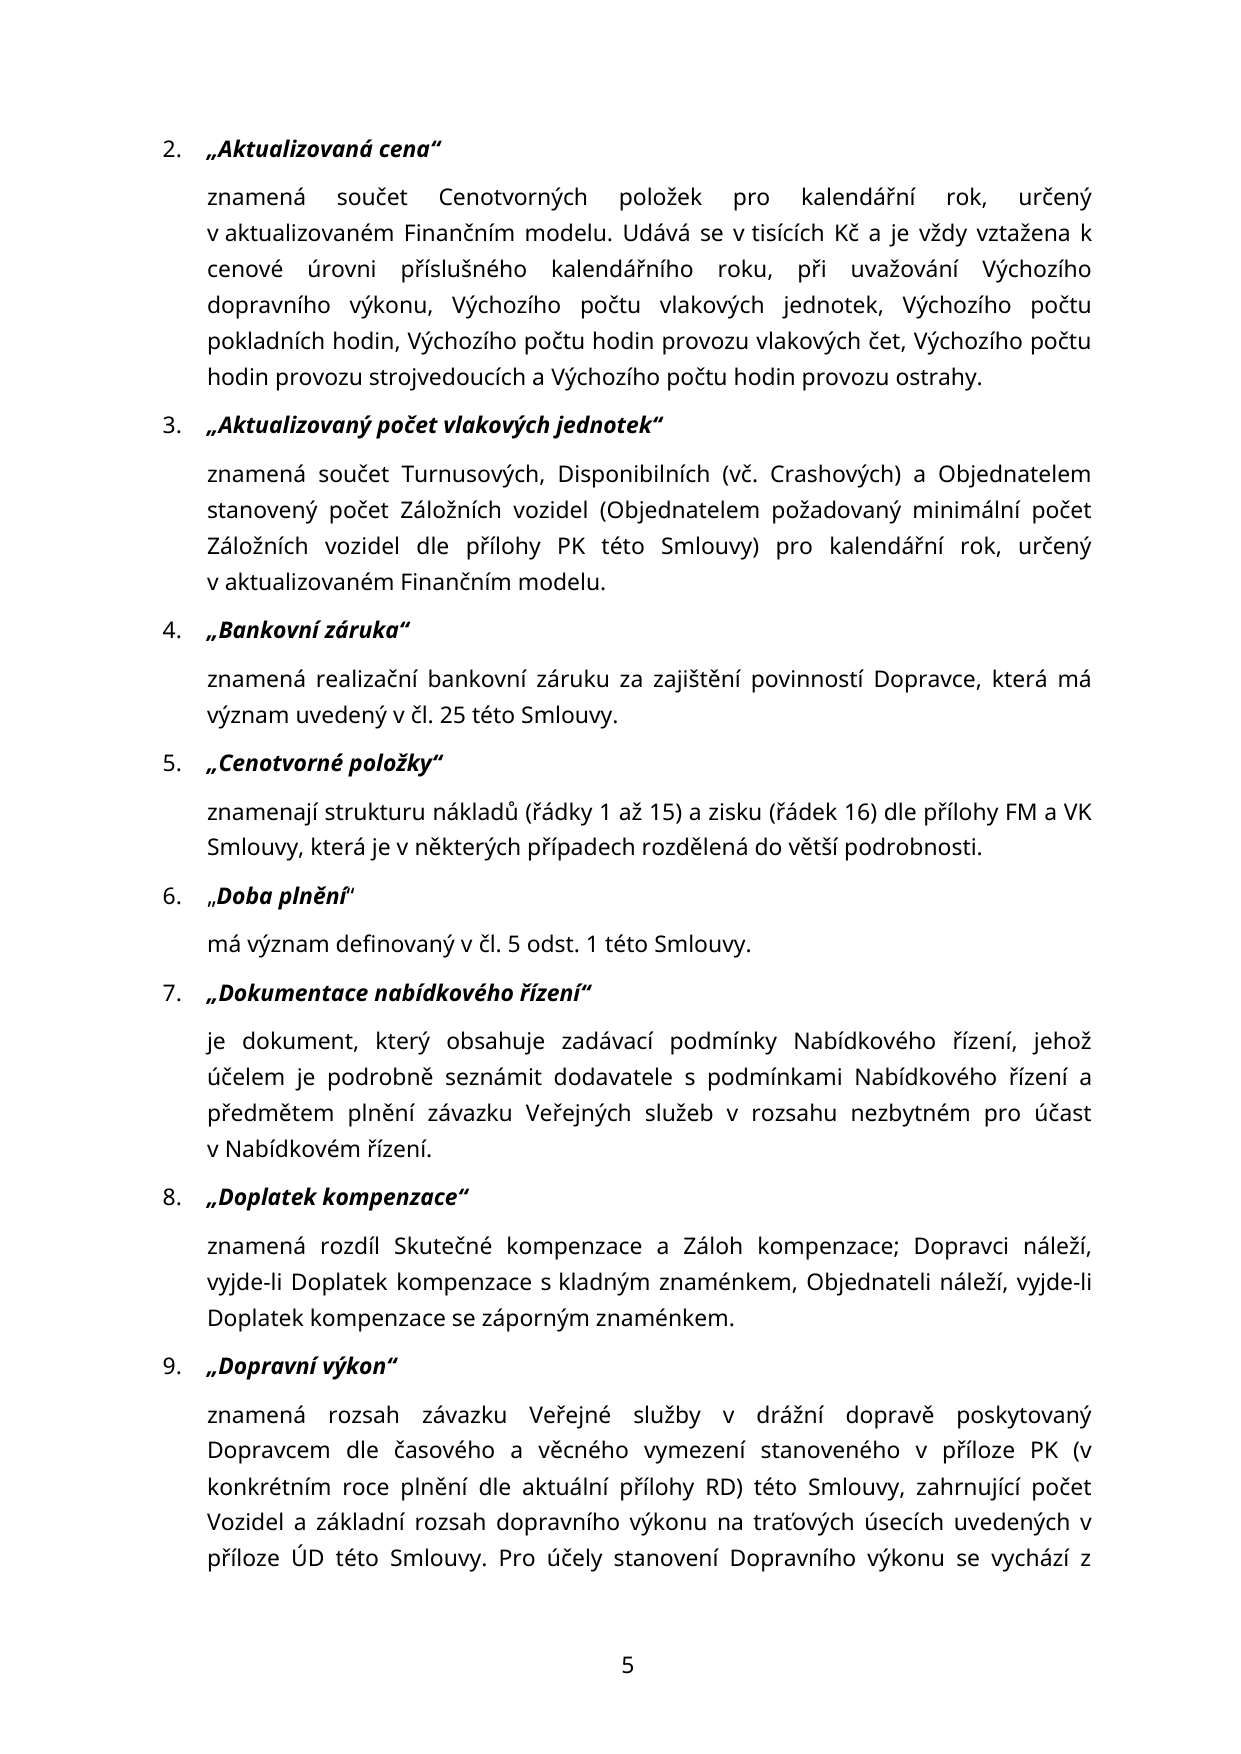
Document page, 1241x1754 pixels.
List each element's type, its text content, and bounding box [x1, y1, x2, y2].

text znamená součet Cenotvorných položek pro kalendářní rok, určený v aktualizovaném Finančním modelu. Udává se v tisících Kč a je vždy vztažena k cenové úrovni příslušného kalendářního roku, při uvažování Výchozího dopravního výkonu, Výchozího počtu vlakových jednotek, Výchozího počtu pokladních hodin, Výchozího počtu hodin provozu vlakových čet, Výchozího počtu hodin provozu strojvedoucích a Výchozího počtu hodin provozu ostrahy. [207, 181, 1093, 392]
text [207, 1398, 1093, 1573]
text je dokument, který obsahuje zadávací podmínky Nabídkového řízení, jehož účelem je podrobně seznámit dodavatele s podmínkami Nabídkového řízení a předmětem plnění závazku Veřejných služeb v rozsahu nezbytném pro účast v Nabídkovém řízení. [207, 1025, 1093, 1164]
text má význam definovaný v čl. 5 odst. 1 této Smlouvy. [207, 928, 1093, 959]
list „Aktualizovaný počet vlakových jednotek“ [162, 409, 1093, 441]
list „Doplatek kompenzace“ [162, 1181, 1093, 1213]
list „Cenotvorné položky“ [162, 747, 1093, 778]
list „Dokumentace nabídkového řízení“ [162, 977, 1093, 1008]
text znamenají strukturu nákladů (řádky 1 až 15) a zisku (řádek 16) dle přílohy FM a VK Smlouvy, která je v některých případech rozdělená do větší podrobnosti. [207, 795, 1093, 863]
list „Aktualizovaná cena“ [162, 133, 1093, 164]
list „Dopravní výkon“ [162, 1350, 1093, 1381]
text znamená rozdíl Skutečné kompenzace a Záloh kompenzace; Dopravci náleží, vyjde-li Doplatek kompenzace s kladným znaménkem, Objednateli náleží, vyjde-li Doplatek kompenzace se záporným znaménkem. [207, 1230, 1093, 1333]
list „Bankovní záruka“ [162, 614, 1093, 645]
text znamená realizační bankovní záruku za zajištění povinností Dopravce, která má význam uvedený v čl. 25 této Smlouvy. [207, 663, 1093, 730]
list „Doba plnění“ [162, 880, 1093, 911]
text znamená součet Turnusových, Disponibilních (vč. Crashových) a Objednatelem stanovený počet Záložních vozidel (Objednatelem požadovaný minimální počet Záložních vozidel dle přílohy PK této Smlouvy) pro kalendářní rok, určený v aktualizovaném Finančním modelu. [207, 458, 1093, 597]
